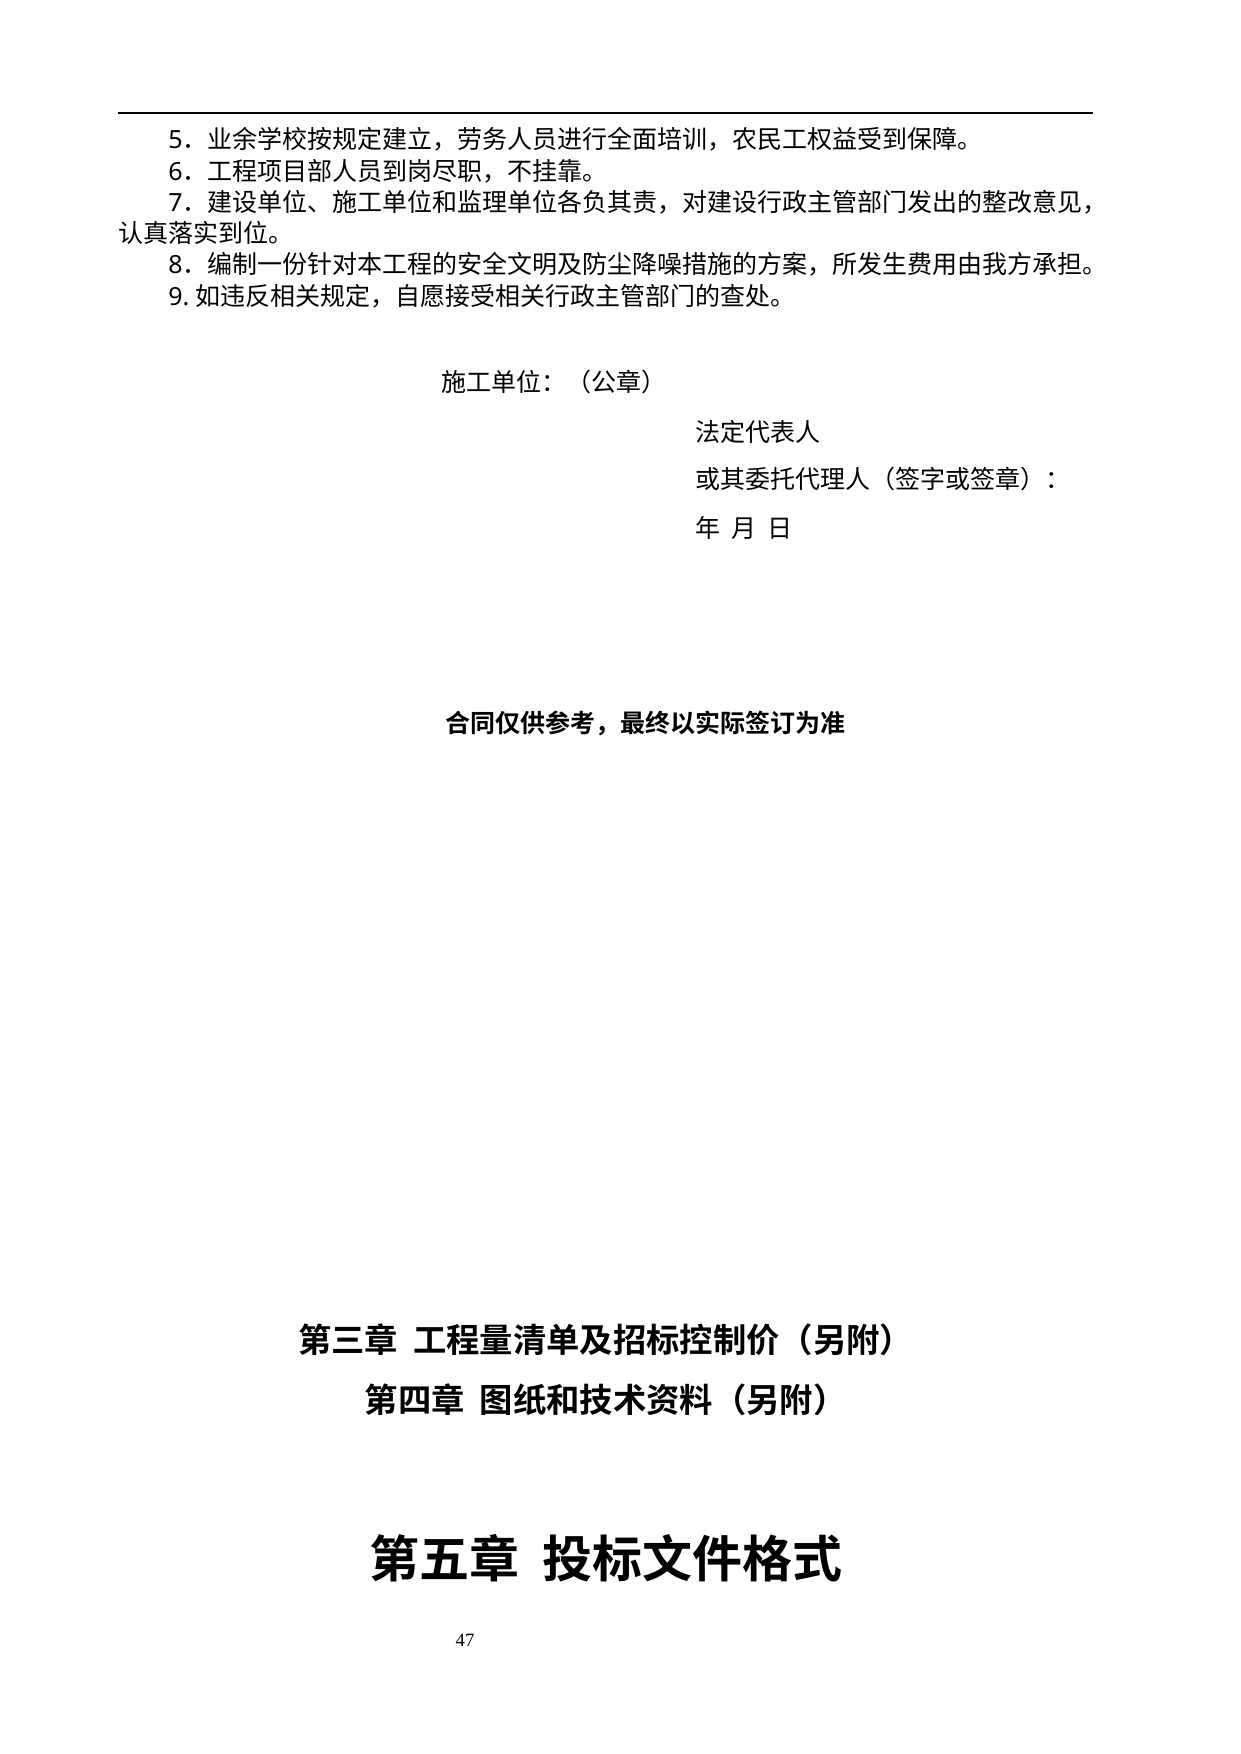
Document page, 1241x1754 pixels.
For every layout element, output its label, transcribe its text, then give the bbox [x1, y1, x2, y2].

text 第五章 投标文件格式 [118, 1519, 1093, 1591]
text 9. 如违反相关规定，自愿接受相关行政主管部门的查处。 [118, 280, 1122, 311]
text 或其委托代理人（签字或签章）： [118, 463, 1122, 494]
text 8．编制一份针对本工程的安全文明及防尘降噪措施的方案，所发生费用由我方承担。 [118, 249, 1122, 280]
text 第三章 工程量清单及招标控制价（另附） [118, 1313, 1093, 1362]
text 法定代表人 [118, 398, 1122, 463]
text 施工单位：（公章） [118, 367, 1122, 398]
text 5．业余学校按规定建立，劳务人员进行全面培训，农民工权益受到保障。 [118, 124, 1122, 155]
text 6．工程项目部人员到岗尽职，不挂靠。 [118, 155, 1122, 186]
text 合同仅供参考，最终以实际签订为准 [118, 704, 1122, 740]
text 第四章 图纸和技术资料（另附） [118, 1374, 1093, 1422]
text 7．建设单位、施工单位和监理单位各负其责，对建设行政主管部门发出的整改意见，认真落实到位。 [118, 186, 1122, 249]
text 年 月 日 [118, 494, 1122, 559]
